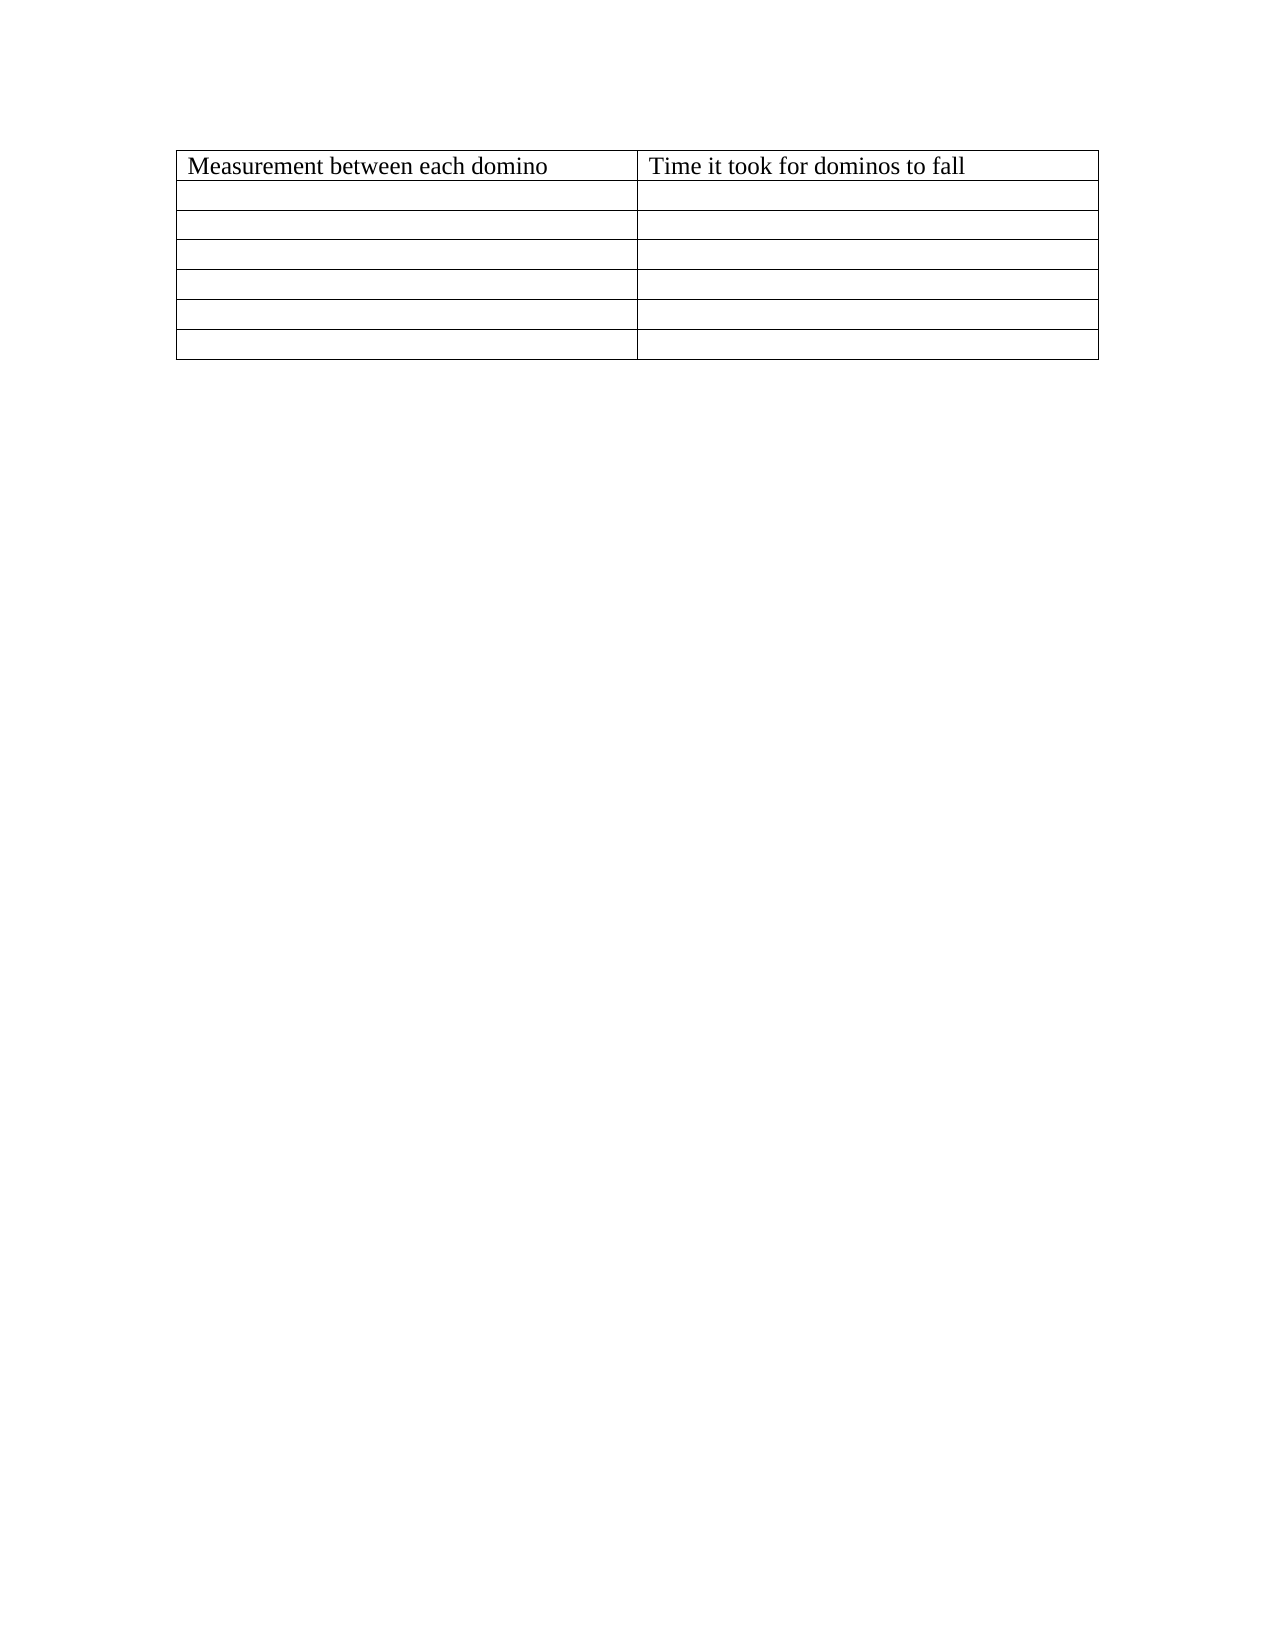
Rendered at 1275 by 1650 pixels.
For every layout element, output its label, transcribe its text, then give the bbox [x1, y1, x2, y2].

table_cell [177, 330, 637, 358]
table_cell [177, 240, 637, 269]
table_cell [638, 211, 1098, 239]
table_cell [177, 300, 637, 329]
table_header Measurement between each domino [177, 151, 637, 180]
table_cell [177, 181, 637, 209]
table_cell [177, 270, 637, 299]
table_cell [638, 270, 1098, 299]
table_cell [638, 240, 1098, 269]
table_cell [638, 181, 1098, 209]
table_cell [638, 300, 1098, 329]
table_cell [638, 330, 1098, 358]
table_header Time it took for dominos to fall [638, 151, 1098, 180]
table_cell [177, 211, 637, 239]
